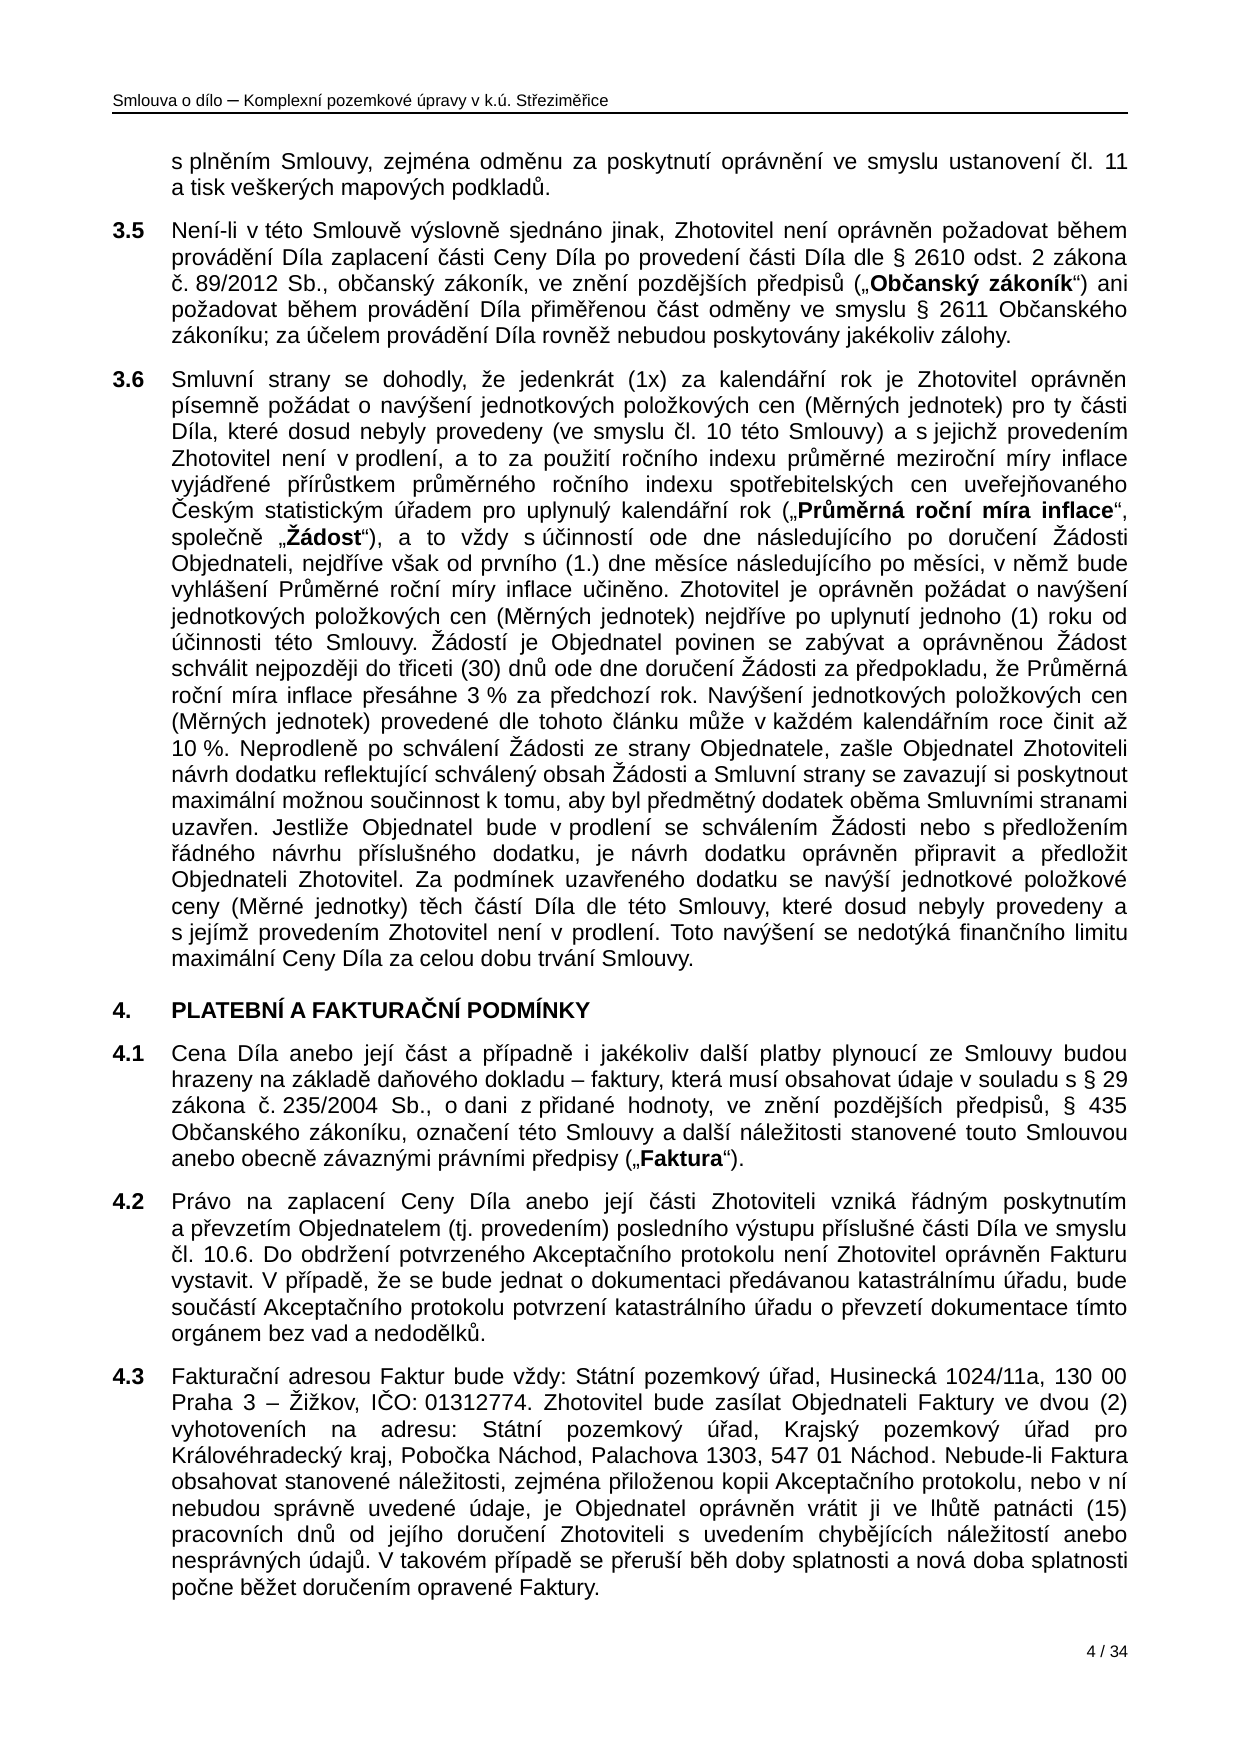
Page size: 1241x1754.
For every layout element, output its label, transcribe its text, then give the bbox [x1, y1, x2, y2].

text Cena Díla anebo její část a případně i jakékoliv další platby plynoucí ze Smlouvy budou hrazeny na základě daňového dokladu – faktury, která musí obsahovat údaje v souladu s § 29 zákona č. 235/2004 Sb., o dani z přidané hodnoty, ve znění pozdějších předpisů, § 435 Občanského zákoníku, označení této Smlouvy a další náležitosti stanovené touto Smlouvou anebo obecně závaznými právními předpisy („Faktura“). [112, 1040, 1128, 1171]
text Právo na zaplacení Ceny Díla anebo její části Zhotoviteli vzniká řádným poskytnutím a převzetím Objednatelem (tj. provedením) posledního výstupu příslušné části Díla ve smyslu čl. 10.6. Do obdržení potvrzeného Akceptačního protokolu není Zhotovitel oprávněn Fakturu vystavit. V případě, že se bude jednat o dokumentaci předávanou katastrálnímu úřadu, bude součástí Akceptačního protokolu potvrzení katastrálního úřadu o převzetí dokumentace tímto orgánem bez vad a nedodělků. [112, 1188, 1128, 1346]
text Není-li v této Smlouvě výslovně sjednáno jinak, Zhotovitel není oprávněn požadovat během provádění Díla zaplacení části Ceny Díla po provedení části Díla dle § 2610 odst. 2 zákona č. 89/2012 Sb., občanský zákoník, ve znění pozdějších předpisů („Občanský zákoník“) ani požadovat během provádění Díla přiměřenou část odměny ve smyslu § 2611 Občanského zákoníku; za účelem provádění Díla rovněž nebudou poskytovány jakékoliv zálohy. [112, 217, 1128, 349]
text Platební a fakturační podmínky [112, 997, 1128, 1023]
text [112, 148, 1128, 200]
text Smluvní strany se dohodly, že jedenkrát (1x) za kalendářní rok je Zhotovitel oprávněn písemně požádat o navýšení jednotkových položkových cen (Měrných jednotek) pro ty části Díla, které dosud nebyly provedeny (ve smyslu čl. 10 této Smlouvy) a s jejichž provedením Zhotovitel není v prodlení, a to za použití ročního indexu průměrné meziroční míry inflace vyjádřené přírůstkem průměrného ročního indexu spotřebitelských cen uveřejňovaného Českým statistickým úřadem pro uplynulý kalendářní rok („Průměrná roční míra inflace“, společně „Žádost“), a to vždy s účinností ode dne následujícího po doručení Žádosti Objednateli, nejdříve však od prvního (1.) dne měsíce následujícího po měsíci, v němž bude vyhlášení Průměrné roční míry inflace učiněno. Zhotovitel je oprávněn požádat o navýšení jednotkových položkových cen (Měrných jednotek) nejdříve po uplynutí jednoho (1) roku od účinnosti této Smlouvy. Žádostí je Objednatel povinen se zabývat a oprávněnou Žádost schválit nejpozději do třiceti (30) dnů ode dne doručení Žádosti za předpokladu, že Průměrná roční míra inflace přesáhne 3 % za předchozí rok. Navýšení jednotkových položkových cen (Měrných jednotek) provedené dle tohoto článku může v každém kalendářním roce činit až 10 %. Neprodleně po schválení Žádosti ze strany Objednatele, zašle Objednatel Zhotoviteli návrh dodatku reflektující schválený obsah Žádosti a Smluvní strany se zavazují si poskytnout maximální možnou součinnost k tomu, aby byl předmětný dodatek oběma Smluvními stranami uzavřen. Jestliže Objednatel bude v prodlení se schválením Žádosti nebo s předložením řádného návrhu příslušného dodatku, je návrh dodatku oprávněn připravit a předložit Objednateli Zhotovitel. Za podmínek uzavřeného dodatku se navýší jednotkové položkové ceny (Měrné jednotky) těch částí Díla dle této Smlouvy, které dosud nebyly provedeny a s jejímž provedením Zhotovitel není v prodlení. Toto navýšení se nedotýká finančního limitu maximální Ceny Díla za celou dobu trvání Smlouvy. [112, 366, 1128, 972]
text Fakturační adresou Faktur bude vždy: Státní pozemkový úřad, Husinecká 1024/11a, 130 00 Praha 3 – Žižkov, IČO: 01312774. Zhotovitel bude zasílat Objednateli Faktury ve dvou (2) vyhotoveních na adresu: Státní pozemkový úřad, Krajský pozemkový úřad pro Královéhradecký kraj, Pobočka Náchod, Palachova 1303, 547 01 Náchod. Nebude-li Faktura obsahovat stanovené náležitosti, zejména přiloženou kopii Akceptačního protokolu, nebo v ní nebudou správně uvedené údaje, je Objednatel oprávněn vrátit ji ve lhůtě patnácti (15) pracovních dnů od jejího doručení Zhotoviteli s uvedením chybějících náležitostí anebo nesprávných údajů. V takovém případě se přeruší běh doby splatnosti a nová doba splatnosti počne běžet doručením opravené Faktury. [112, 1363, 1128, 1600]
